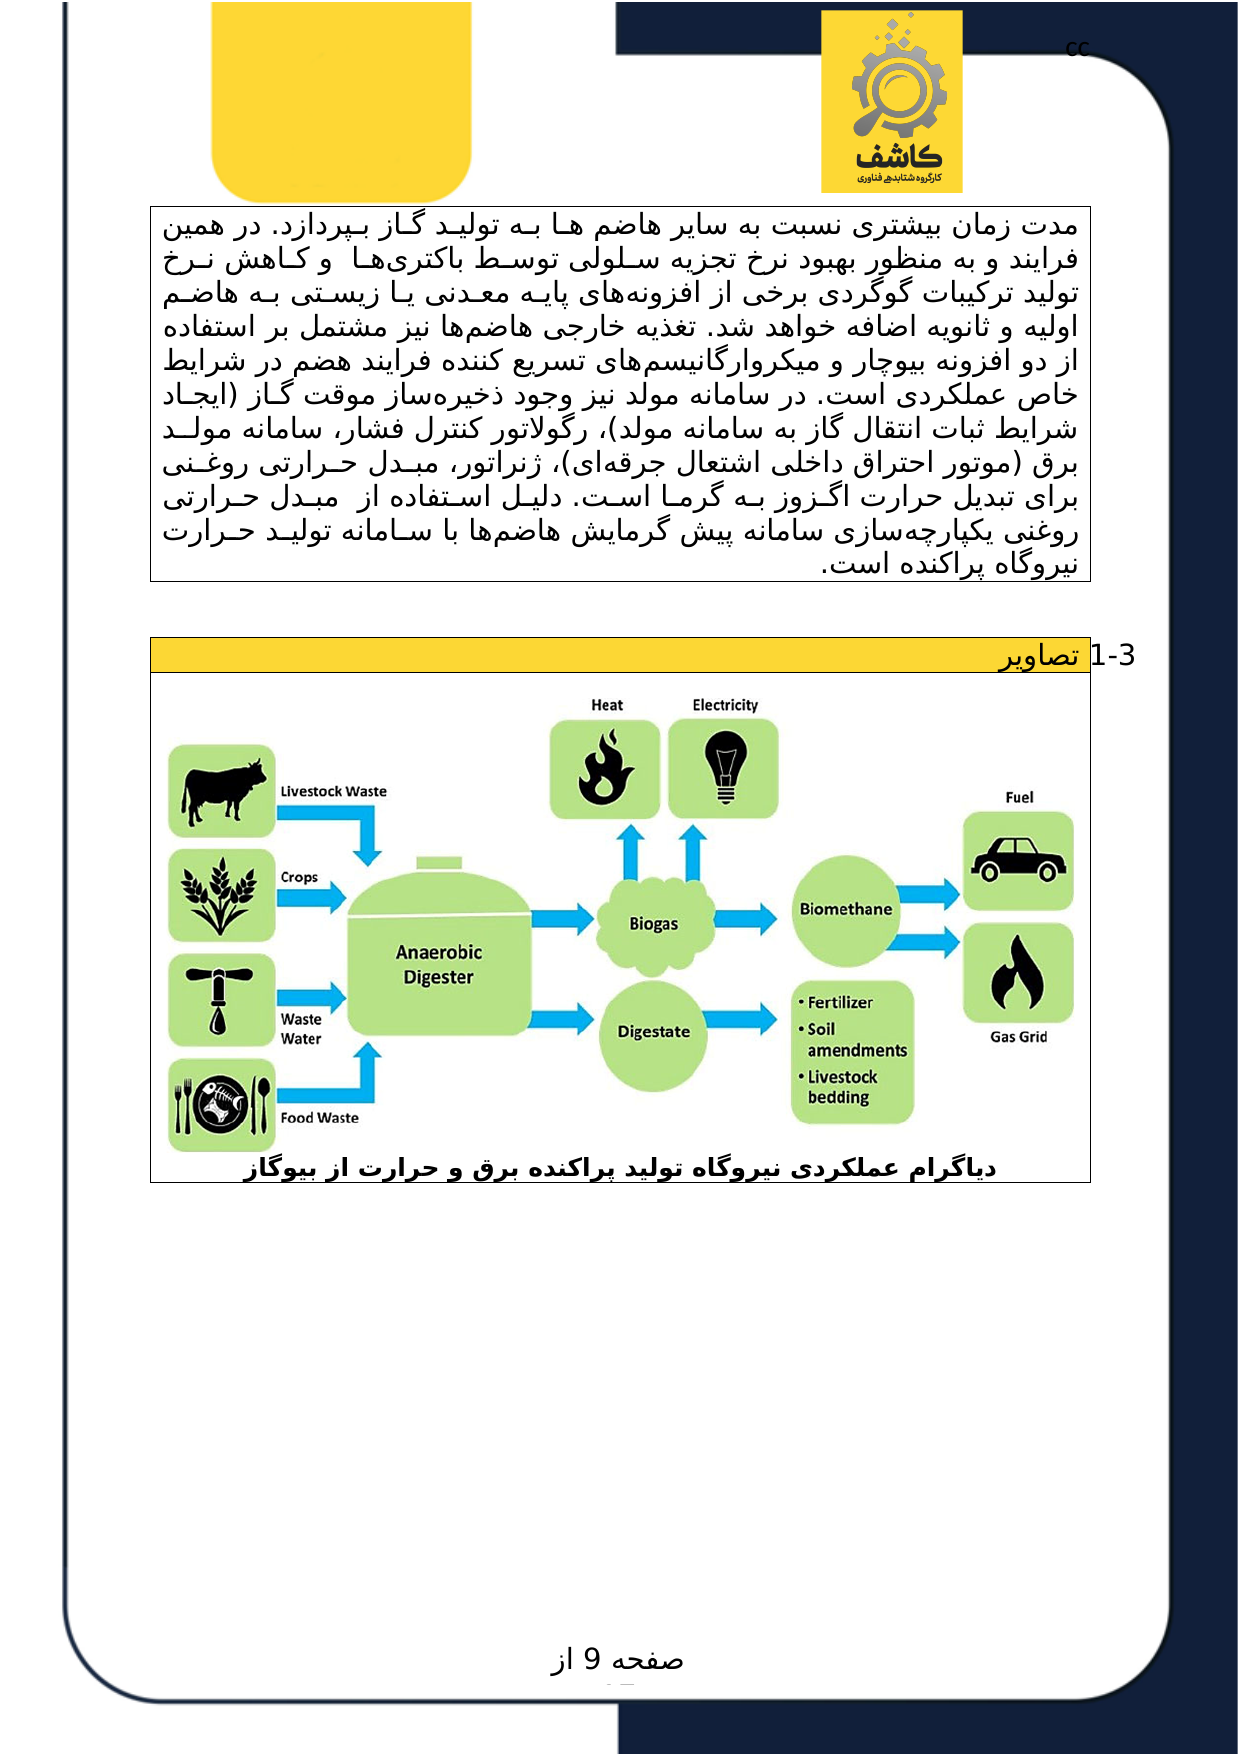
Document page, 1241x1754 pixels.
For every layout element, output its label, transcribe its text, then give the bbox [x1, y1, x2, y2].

table_header تصاویر [151, 638, 1090, 672]
table_cell دیاگرام عملکردی نیروگاه تولید پراکنده برق و حرارت از بیوگاز [151, 673, 1090, 1182]
picture [0, 2, 1238, 1754]
table_cell [151, 207, 1090, 581]
